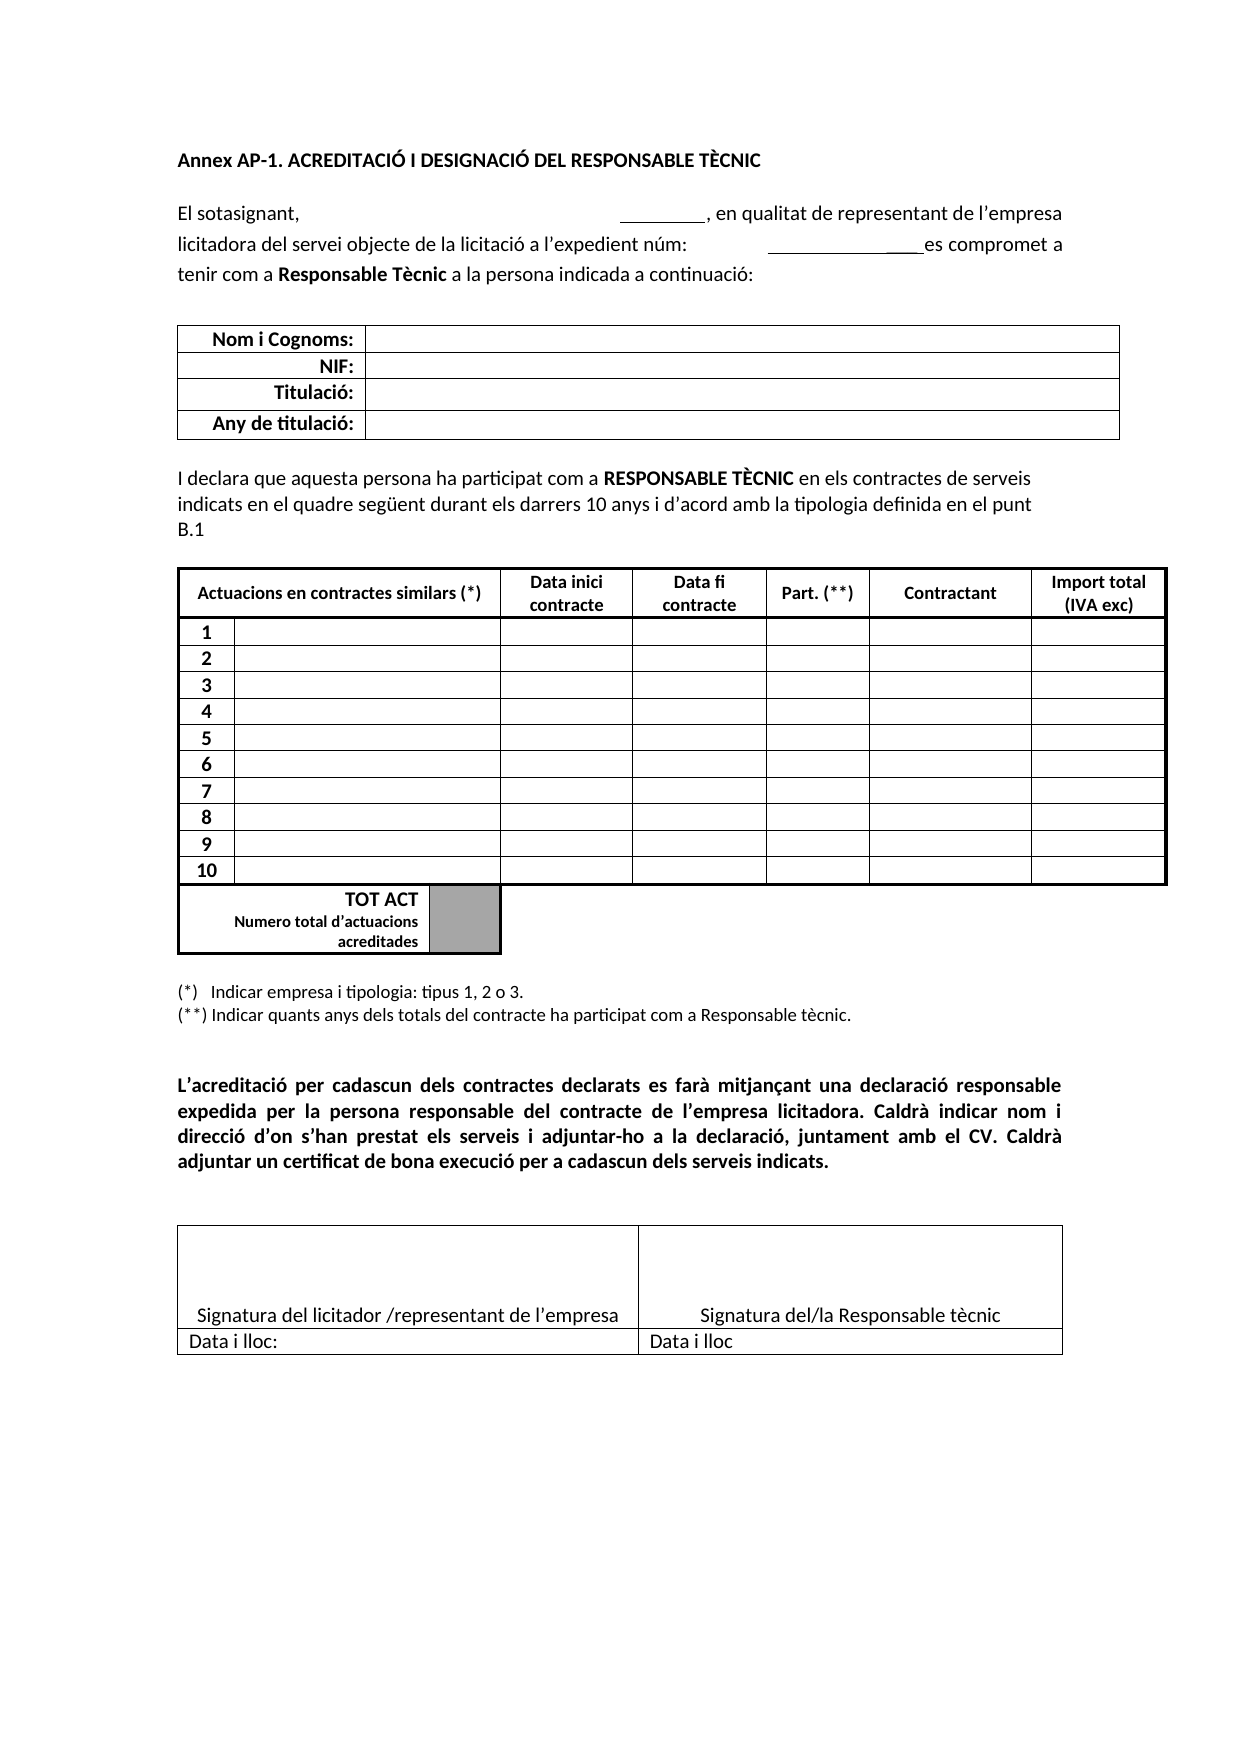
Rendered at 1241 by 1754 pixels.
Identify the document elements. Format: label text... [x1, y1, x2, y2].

table_cell [633, 751, 766, 777]
table_cell [501, 672, 632, 697]
table_header Nom i Cognoms: [178, 326, 365, 352]
table_header [366, 326, 1119, 352]
table_cell 1 [180, 619, 234, 644]
table_cell [501, 804, 632, 830]
table_cell 7 [180, 778, 234, 803]
table_header Part. (**) [767, 570, 869, 616]
table_cell [366, 353, 1119, 378]
table_cell [633, 672, 766, 697]
table_cell [235, 646, 500, 671]
table_cell [870, 646, 1031, 671]
table_cell [1032, 751, 1164, 777]
table_cell Data i lloc [639, 1329, 1062, 1354]
table_cell 4 [180, 699, 234, 724]
table_cell [501, 857, 632, 883]
table_cell [767, 804, 869, 830]
table_cell [501, 646, 632, 671]
table_cell 8 [180, 804, 234, 830]
table_cell [366, 379, 1119, 409]
text El sotasignant, , en qualitat de representant de l’empresa licitadora del servei objecte de la licitació a l’expedient núm: ___ es compromet a tenir com a Responsable Tècnic a la persona indicada a continuació: [177, 200, 1063, 287]
table_cell [501, 831, 632, 856]
table_cell [633, 831, 766, 856]
text (*) Indicar empresa i tipologia: tipus 1, 2 o 3. [177, 980, 1063, 1003]
table_cell [767, 831, 869, 856]
table_cell [633, 619, 766, 644]
subtitle L’acreditació per cadascun dels contractes declarats es farà mitjançant una declaració responsable expedida per la persona responsable del contracte de l’empresa licitadora. Caldrà indicar nom i direcció d’on s’han prestat els serveis i adjuntar-ho a la declaració, juntament amb el CV. Caldrà adjuntar un certificat de bona execució per a cadascun dels serveis indicats. [177, 1072, 1063, 1174]
table_header Signatura del licitador /representant de l’empresa [178, 1226, 638, 1328]
text (**) Indicar quants anys dels totals del contracte ha participat com a Responsable tècnic. [177, 1003, 1063, 1026]
table_header Contractant [870, 570, 1031, 616]
table_cell 9 [180, 831, 234, 856]
table_cell [870, 699, 1031, 724]
table_header Signatura del/la Responsable tècnic [639, 1226, 1062, 1328]
table_cell Titulació: [178, 379, 365, 409]
table_cell [235, 751, 500, 777]
table_cell 3 [180, 672, 234, 697]
table_cell NIF: [178, 353, 365, 378]
table_cell [235, 619, 500, 644]
table_cell [235, 699, 500, 724]
table_cell [1032, 725, 1164, 750]
table_cell [235, 804, 500, 830]
table_cell [1032, 804, 1164, 830]
table_cell [1032, 778, 1164, 803]
table_cell TOT ACT Numero total d’actuacions acreditades [180, 886, 429, 952]
table_cell [1032, 619, 1164, 644]
table_cell [767, 672, 869, 697]
table_cell [430, 886, 499, 952]
text Annex AP-1. ACREDITACIÓ I DESIGNACIÓ DEL RESPONSABLE TÈCNIC [177, 148, 1063, 173]
table_cell [633, 699, 766, 724]
table_cell [633, 725, 766, 750]
table_cell 2 [180, 646, 234, 671]
table_cell [235, 831, 500, 856]
table_cell [870, 672, 1031, 697]
table_cell [501, 725, 632, 750]
table_cell 5 [180, 725, 234, 750]
table_cell [501, 751, 632, 777]
table_header Actuacions en contractes similars (*) [180, 570, 500, 616]
table_cell [870, 831, 1031, 856]
table_cell [235, 672, 500, 697]
table_header Import total (IVA exc) [1032, 570, 1164, 616]
table_cell [870, 857, 1031, 883]
table_cell [1032, 646, 1164, 671]
table_cell [501, 699, 632, 724]
table_cell 6 [180, 751, 234, 777]
text I declara que aquesta persona ha participat com a RESPONSABLE TÈCNIC en els contractes de serveis indicats en el quadre següent durant els darrers 10 anys i d’acord amb la tipologia definida en el punt B.1 [177, 465, 1063, 542]
table_cell [633, 857, 766, 883]
table_cell [767, 725, 869, 750]
table_cell 10 [180, 857, 234, 883]
table_cell [767, 778, 869, 803]
table_cell [767, 699, 869, 724]
table_cell [870, 804, 1031, 830]
table_cell [1032, 831, 1164, 856]
table_cell Any de titulació: [178, 411, 365, 439]
table_cell [1032, 672, 1164, 697]
table_cell [235, 725, 500, 750]
table_cell [501, 619, 632, 644]
table_cell [767, 751, 869, 777]
table_cell [633, 646, 766, 671]
table_cell [1032, 857, 1164, 883]
table_cell [767, 619, 869, 644]
table_cell [870, 619, 1031, 644]
table_cell [870, 751, 1031, 777]
table_header Data inici contracte [501, 570, 632, 616]
table_cell [870, 725, 1031, 750]
table_cell [235, 857, 500, 883]
table_cell Data i lloc: [178, 1329, 638, 1354]
table_cell [767, 857, 869, 883]
table_cell [870, 778, 1031, 803]
table_cell [633, 778, 766, 803]
table_cell [767, 646, 869, 671]
table_cell [1032, 699, 1164, 724]
table_cell [366, 411, 1119, 439]
table_cell [633, 804, 766, 830]
table_cell [501, 778, 632, 803]
table_header Data fi contracte [633, 570, 766, 616]
table_cell [235, 778, 500, 803]
